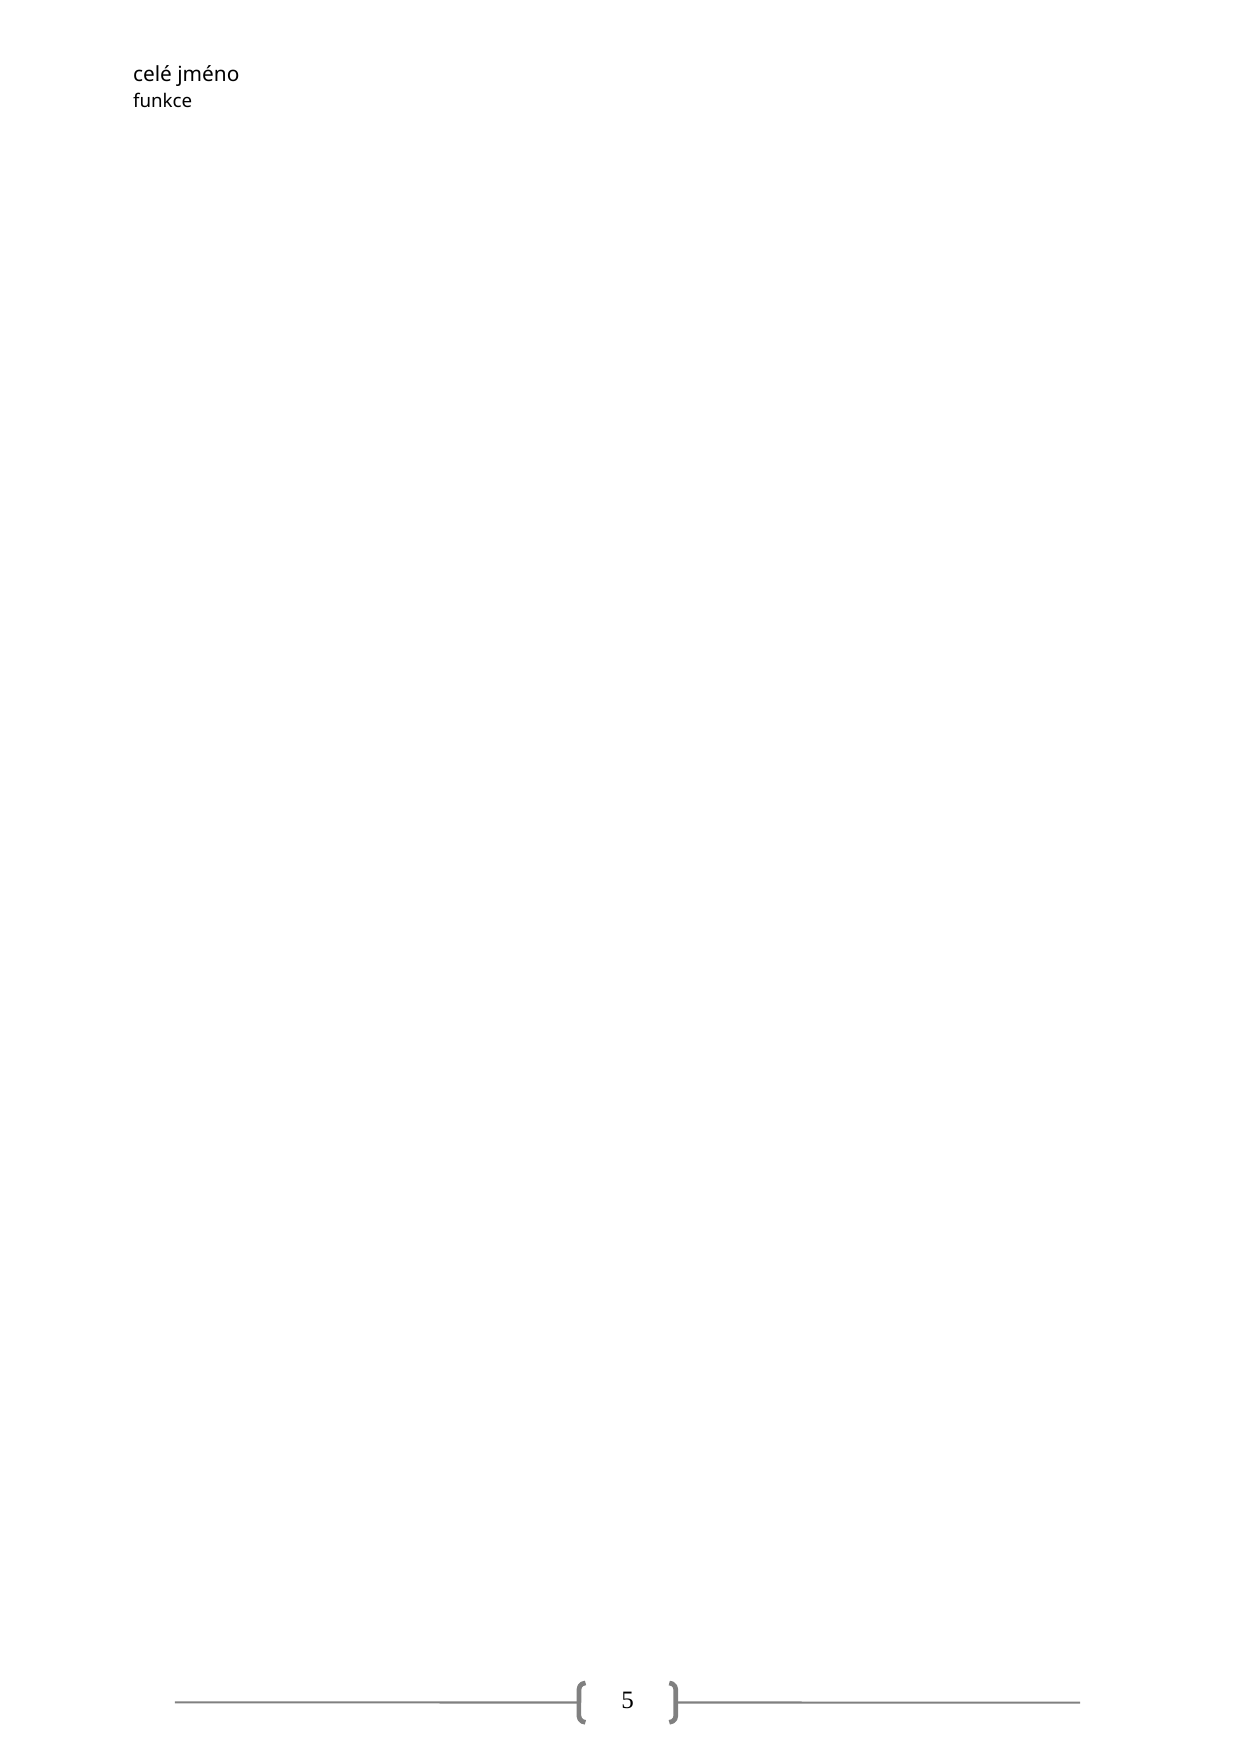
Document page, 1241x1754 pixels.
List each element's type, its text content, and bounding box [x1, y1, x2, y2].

text celé jméno [133, 59, 1137, 87]
text funkce [133, 87, 1137, 113]
